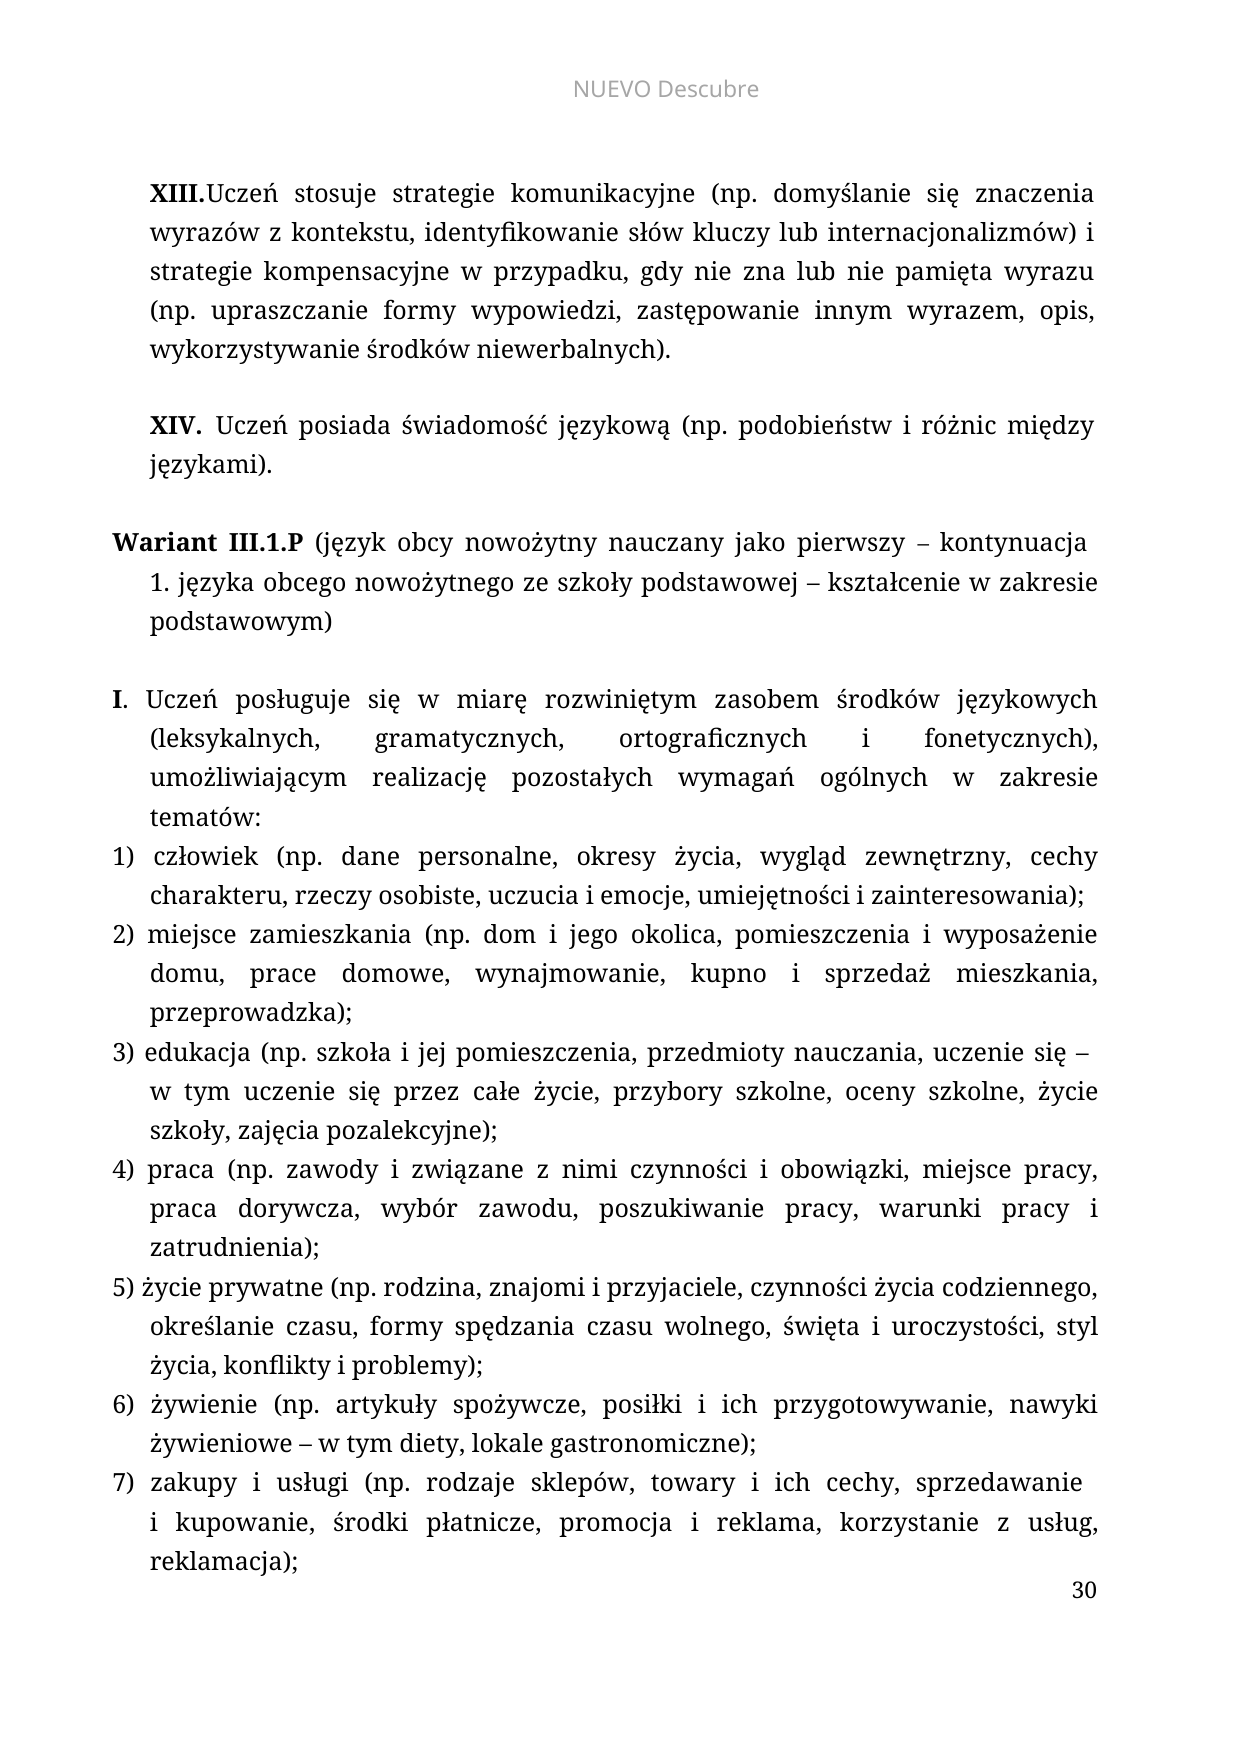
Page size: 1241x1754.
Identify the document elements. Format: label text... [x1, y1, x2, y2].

text 6) żywienie (np. artykuły spożywcze, posiłki i ich przygotowywanie, nawyki żywieniowe – w tym diety, lokale gastronomiczne); [112, 1387, 1099, 1460]
list Uczeń posiada świadomość językową (np. podobieństw i różnic między językami). [149, 407, 1095, 481]
text Wariant III.1.P (język obcy nowożytny nauczany jako pierwszy – kontynuacja 1. języka obcego nowożytnego ze szkoły podstawowej – kształcenie w zakresie podstawowym) [112, 525, 1099, 637]
text 5) życie prywatne (np. rodzina, znajomi i przyjaciele, czynności życia codziennego, określanie czasu, formy spędzania czasu wolnego, święta i uroczystości, styl życia, konflikty i problemy); [112, 1269, 1099, 1382]
text I. Uczeń posługuje się w miarę rozwiniętym zasobem środków językowych (leksykalnych, gramatycznych, ortograficznych i fonetycznych), umożliwiającym realizację pozostałych wymagań ogólnych w zakresie tematów: [112, 682, 1099, 833]
text 4) praca (np. zawody i związane z nimi czynności i obowiązki, miejsce pracy, praca dorywcza, wybór zawodu, poszukiwanie pracy, warunki pracy i zatrudnienia); [112, 1152, 1099, 1264]
text 1) człowiek (np. dane personalne, okresy życia, wygląd zewnętrzny, cechy charakteru, rzeczy osobiste, uczucia i emocje, umiejętności i zainteresowania); [112, 838, 1099, 912]
list Uczeń stosuje strategie komunikacyjne (np. domyślanie się znaczenia wyrazów z kontekstu, identyfikowanie słów kluczy lub internacjonalizmów) i strategie kompensacyjne w przypadku, gdy nie zna lub nie pamięta wyrazu (np. upraszczanie formy wypowiedzi, zastępowanie innym wyrazem, opis, wykorzystywanie środków niewerbalnych). [149, 176, 1095, 366]
text 3) edukacja (np. szkoła i jej pomieszczenia, przedmioty nauczania, uczenie się – w tym uczenie się przez całe życie, przybory szkolne, oceny szkolne, życie szkoły, zajęcia pozalekcyjne); [112, 1034, 1099, 1147]
text 2) miejsce zamieszkania (np. dom i jego okolica, pomieszczenia i wyposażenie domu, prace domowe, wynajmowanie, kupno i sprzedaż mieszkania, przeprowadzka); [112, 917, 1099, 1029]
text 7) zakupy i usługi (np. rodzaje sklepów, towary i ich cechy, sprzedawanie i kupowanie, środki płatnicze, promocja i reklama, korzystanie z usług, reklamacja); [112, 1465, 1099, 1577]
